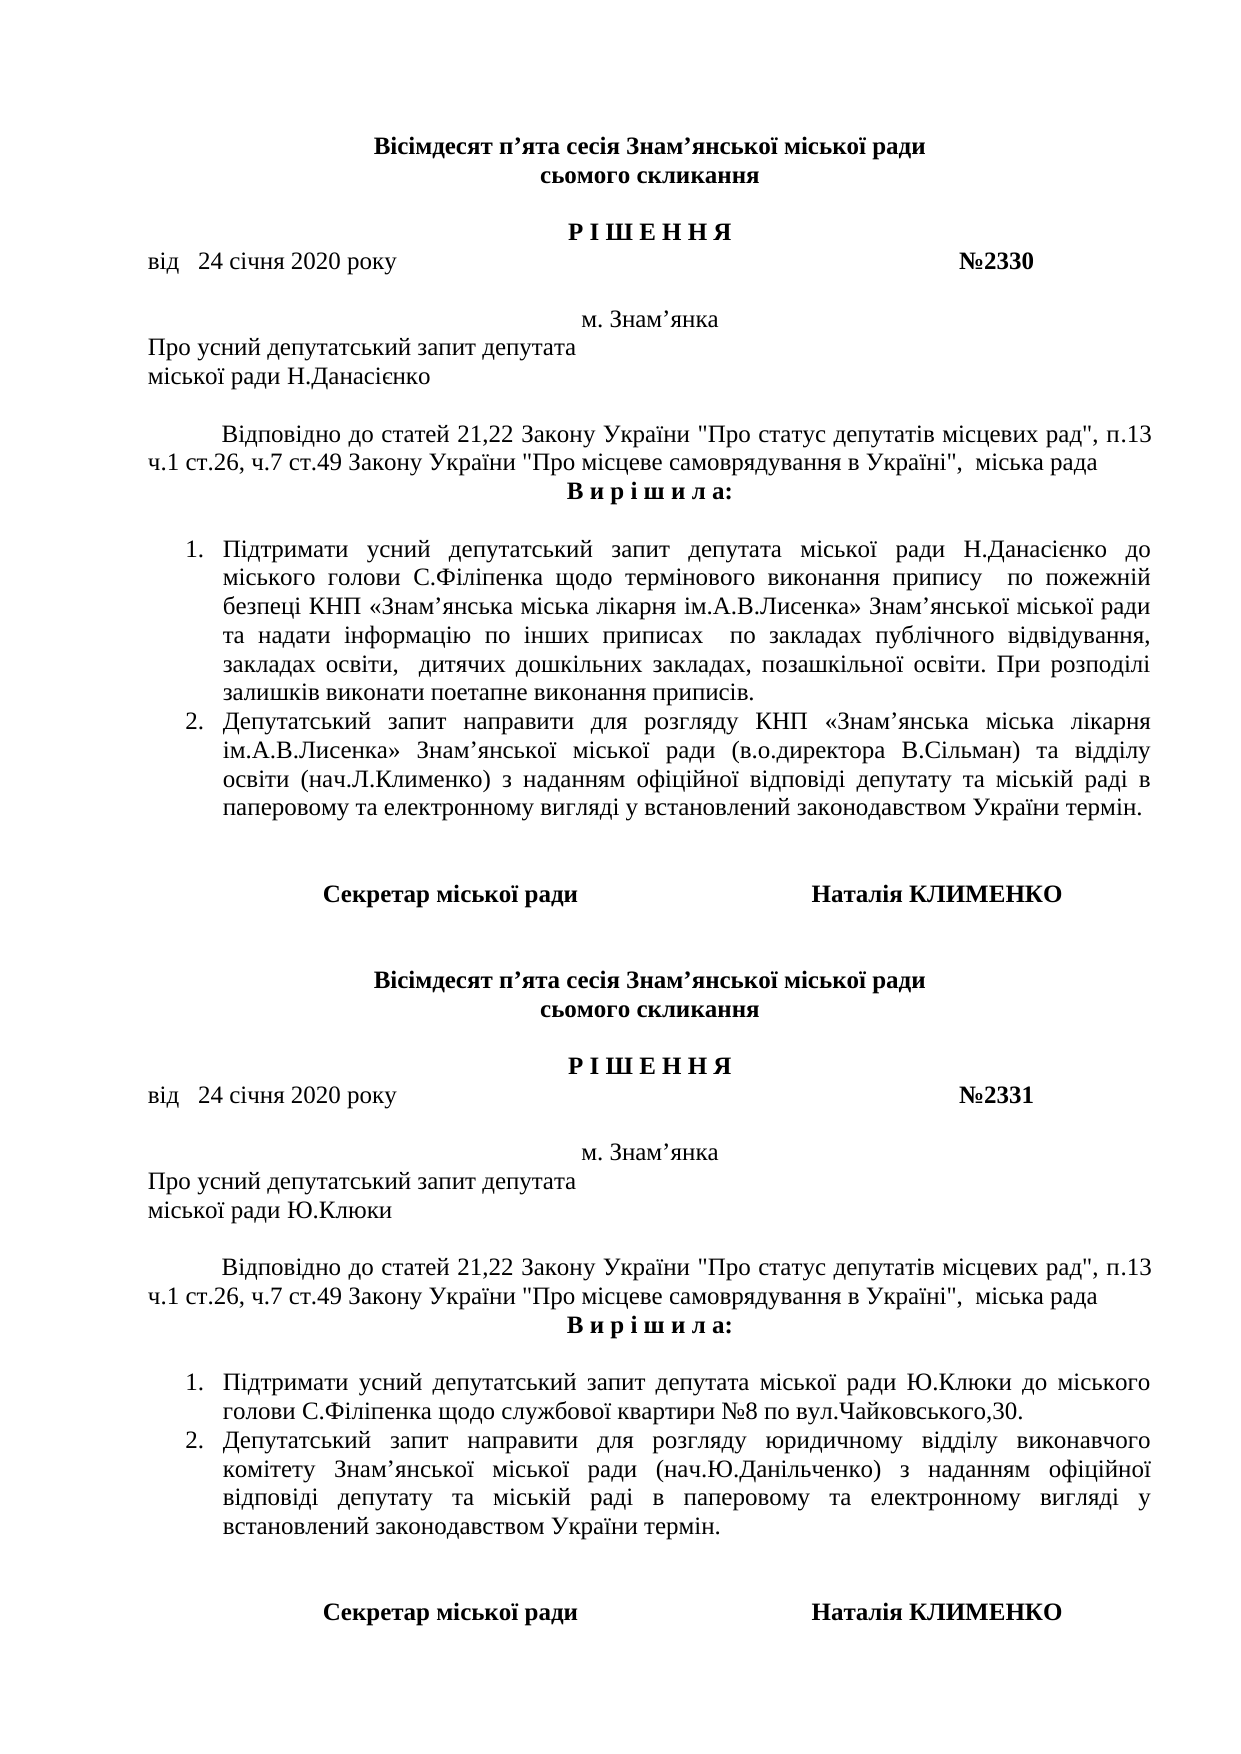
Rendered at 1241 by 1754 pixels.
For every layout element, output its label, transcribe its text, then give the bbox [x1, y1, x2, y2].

list Підтримати усний депутатський запит депутата міської ради Ю.Клюки до міського голови С.Філіпенка щодо службової квартири №8 по вул.Чайковського,30. [185, 1367, 1152, 1425]
text Р І Ш Е Н Н Я [148, 217, 1152, 246]
text Р І Ш Е Н Н Я [148, 1051, 1152, 1080]
text м. Знам’янка [148, 304, 1152, 332]
text Секретар міської ради Наталія КЛИМЕНКО [148, 1597, 1152, 1626]
list Підтримати усний депутатський запит депутата міської ради Н.Данасієнко до міського голови С.Філіпенка щодо термінового виконання припису по пожежній безпеці КНП «Знам’янська міська лікарня ім.А.В.Лисенка» Знам’янської міської ради та надати інформацію по інших приписах по закладах публічного відвідування, закладах освіти, дитячих дошкільних закладах, позашкільної освіти. При розподілі залишків виконати поетапне виконання приписів. [185, 534, 1152, 706]
list Депутатський запит направити для розгляду КНП «Знам’янська міська лікарня ім.А.В.Лисенка» Знам’янської міської ради (в.о.директора В.Сільман) та відділу освіти (нач.Л.Клименко) з наданням офіційної відповіді депутату та міській раді в паперовому та електронному вигляді у встановлений законодавством України термін. [185, 706, 1152, 821]
text В и р і ш и л а: [148, 1310, 1152, 1339]
text від 24 січня 2020 року №2331 [148, 1080, 1152, 1137]
text Секретар міської ради Наталія КЛИМЕНКО [148, 879, 1152, 907]
text В и р і ш и л а: [148, 476, 1152, 505]
text Про усний депутатський запит депутата [148, 1166, 1152, 1195]
list Депутатський запит направити для розгляду юридичному відділу виконавчого комітету Знам’янської міської ради (нач.Ю.Данільченко) з наданням офіційної відповіді депутату та міській раді в паперовому та електронному вигляді у встановлений законодавством України термін. [185, 1425, 1152, 1540]
text від 24 січня 2020 року №2330 [148, 246, 1152, 304]
text Вісімдесят п’ята сесія Знам’янської міської ради [148, 965, 1152, 994]
text Про усний депутатський запит депутата [148, 332, 1152, 361]
text сьомого скликання [148, 994, 1152, 1022]
text міської ради Н.Данасієнко [148, 361, 1152, 390]
text Вісімдесят п’ята сесія Знам’янської міської ради [148, 131, 1152, 160]
text міської ради Ю.Клюки [148, 1195, 1152, 1224]
text сьомого скликання [148, 160, 1152, 189]
text м. Знам’янка [148, 1137, 1152, 1166]
